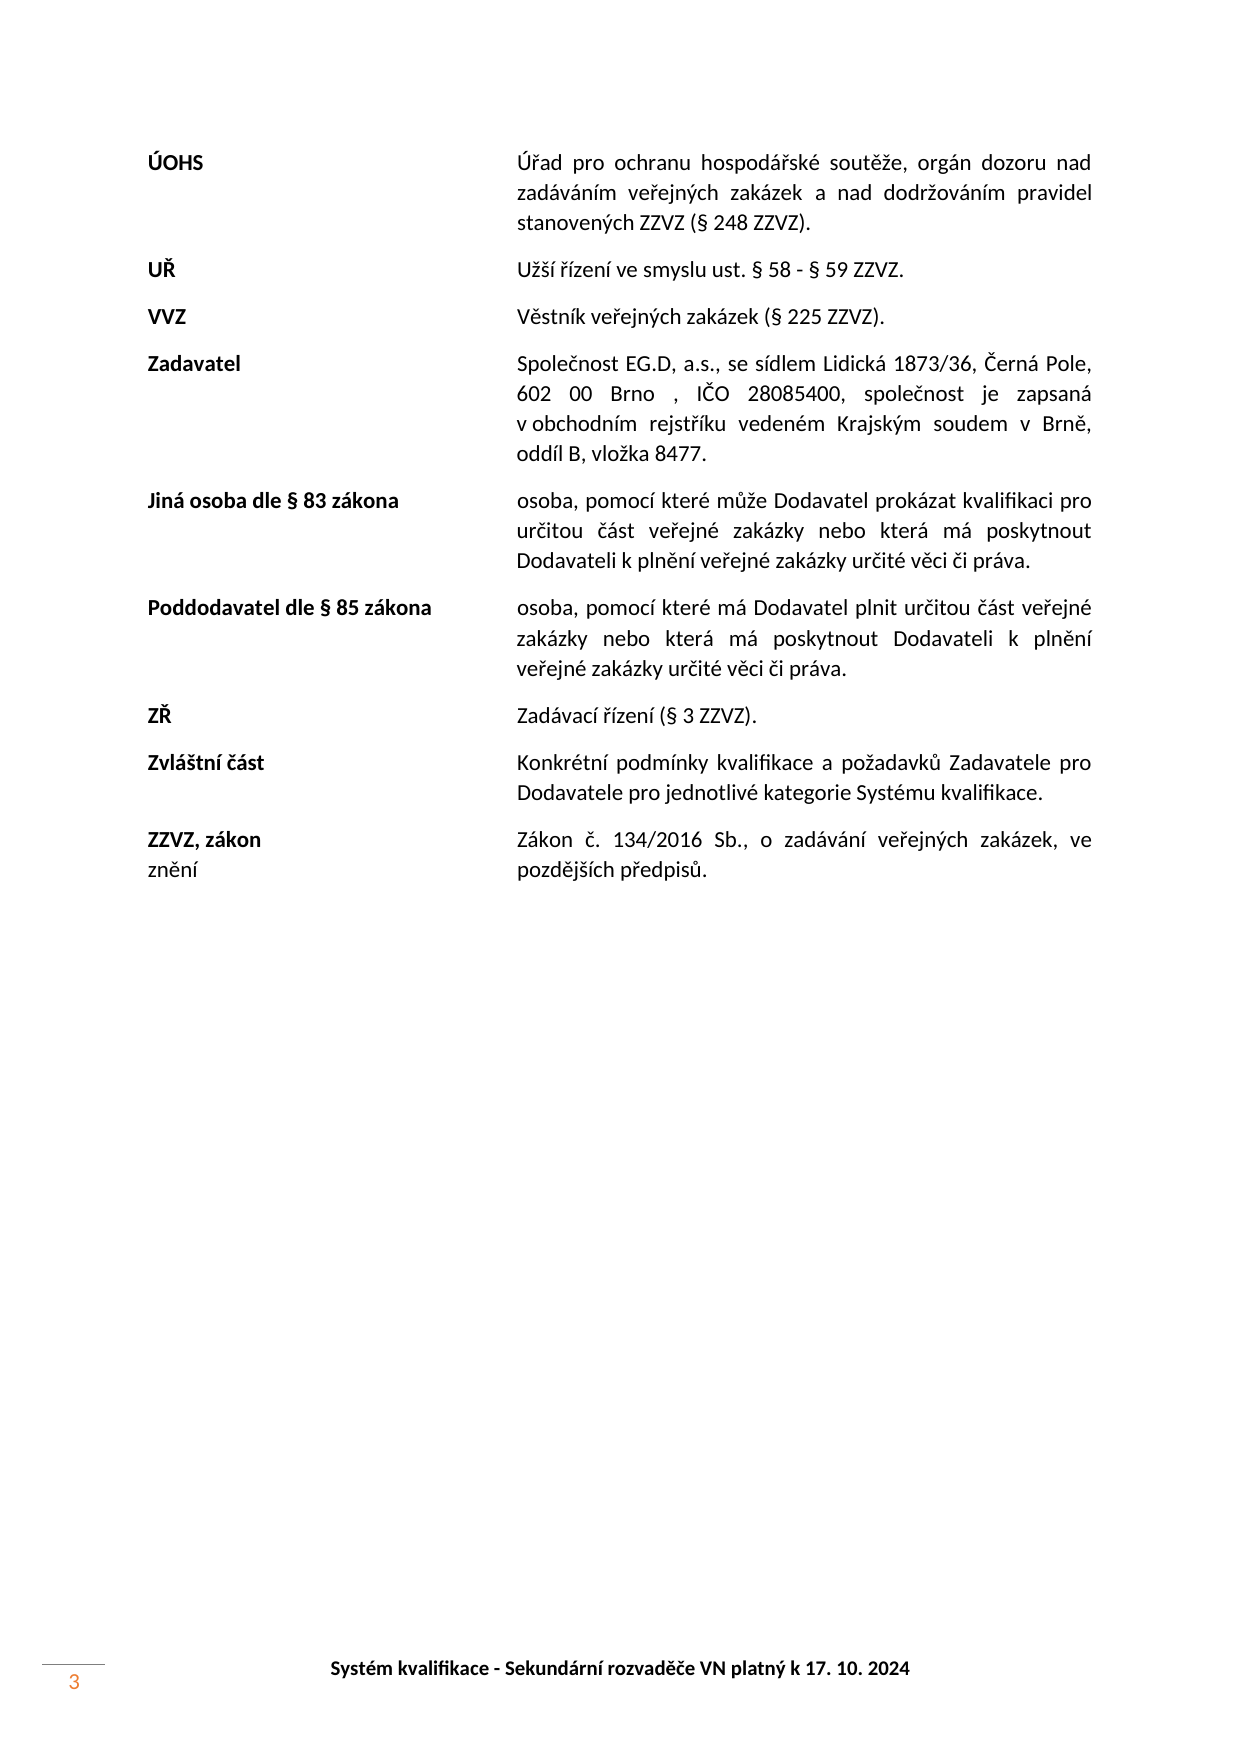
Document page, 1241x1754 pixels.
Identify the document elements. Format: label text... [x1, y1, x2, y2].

text Jiná osoba dle § 83 zákona osoba, pomocí které může Dodavatel prokázat kvalifikaci pro určitou část veřejné zakázky nebo která má poskytnout Dodavateli k plnění veřejné zakázky určité věci či práva. [148, 486, 1093, 574]
text ZZVZ, zákon Zákon č. 134/2016 Sb., o zadávání veřejných zakázek, ve znění pozdějších předpisů. [148, 825, 1093, 883]
text Zadavatel Společnost EG.D, a.s., se sídlem Lidická 1873/36, Černá Pole, 602 00 Brno , IČO 28085400, společnost je zapsaná v obchodním rejstříku vedeném Krajským soudem v Brně, oddíl B, vložka 8477. [148, 349, 1093, 467]
text UŘ Užší řízení ve smyslu ust. § 58 - § 59 ZZVZ. [148, 255, 1093, 283]
text ZŘ Zadávací řízení (§ 3 ZZVZ). [148, 701, 1093, 729]
text Poddodavatel dle § 85 zákona osoba, pomocí které má Dodavatel plnit určitou část veřejné zakázky nebo která má poskytnout Dodavateli k plnění veřejné zakázky určité věci či práva. [148, 593, 1093, 682]
text VVZ Věstník veřejných zakázek (§ 225 ZZVZ). [148, 302, 1093, 330]
text ÚOHS Úřad pro ochranu hospodářské soutěže, orgán dozoru nad zadáváním veřejných zakázek a nad dodržováním pravidel stanovených ZZVZ (§ 248 ZZVZ). [148, 148, 1093, 236]
text Zvláštní část Konkrétní podmínky kvalifikace a požadavků Zadavatele pro Dodavatele pro jednotlivé kategorie Systému kvalifikace. [148, 748, 1093, 806]
